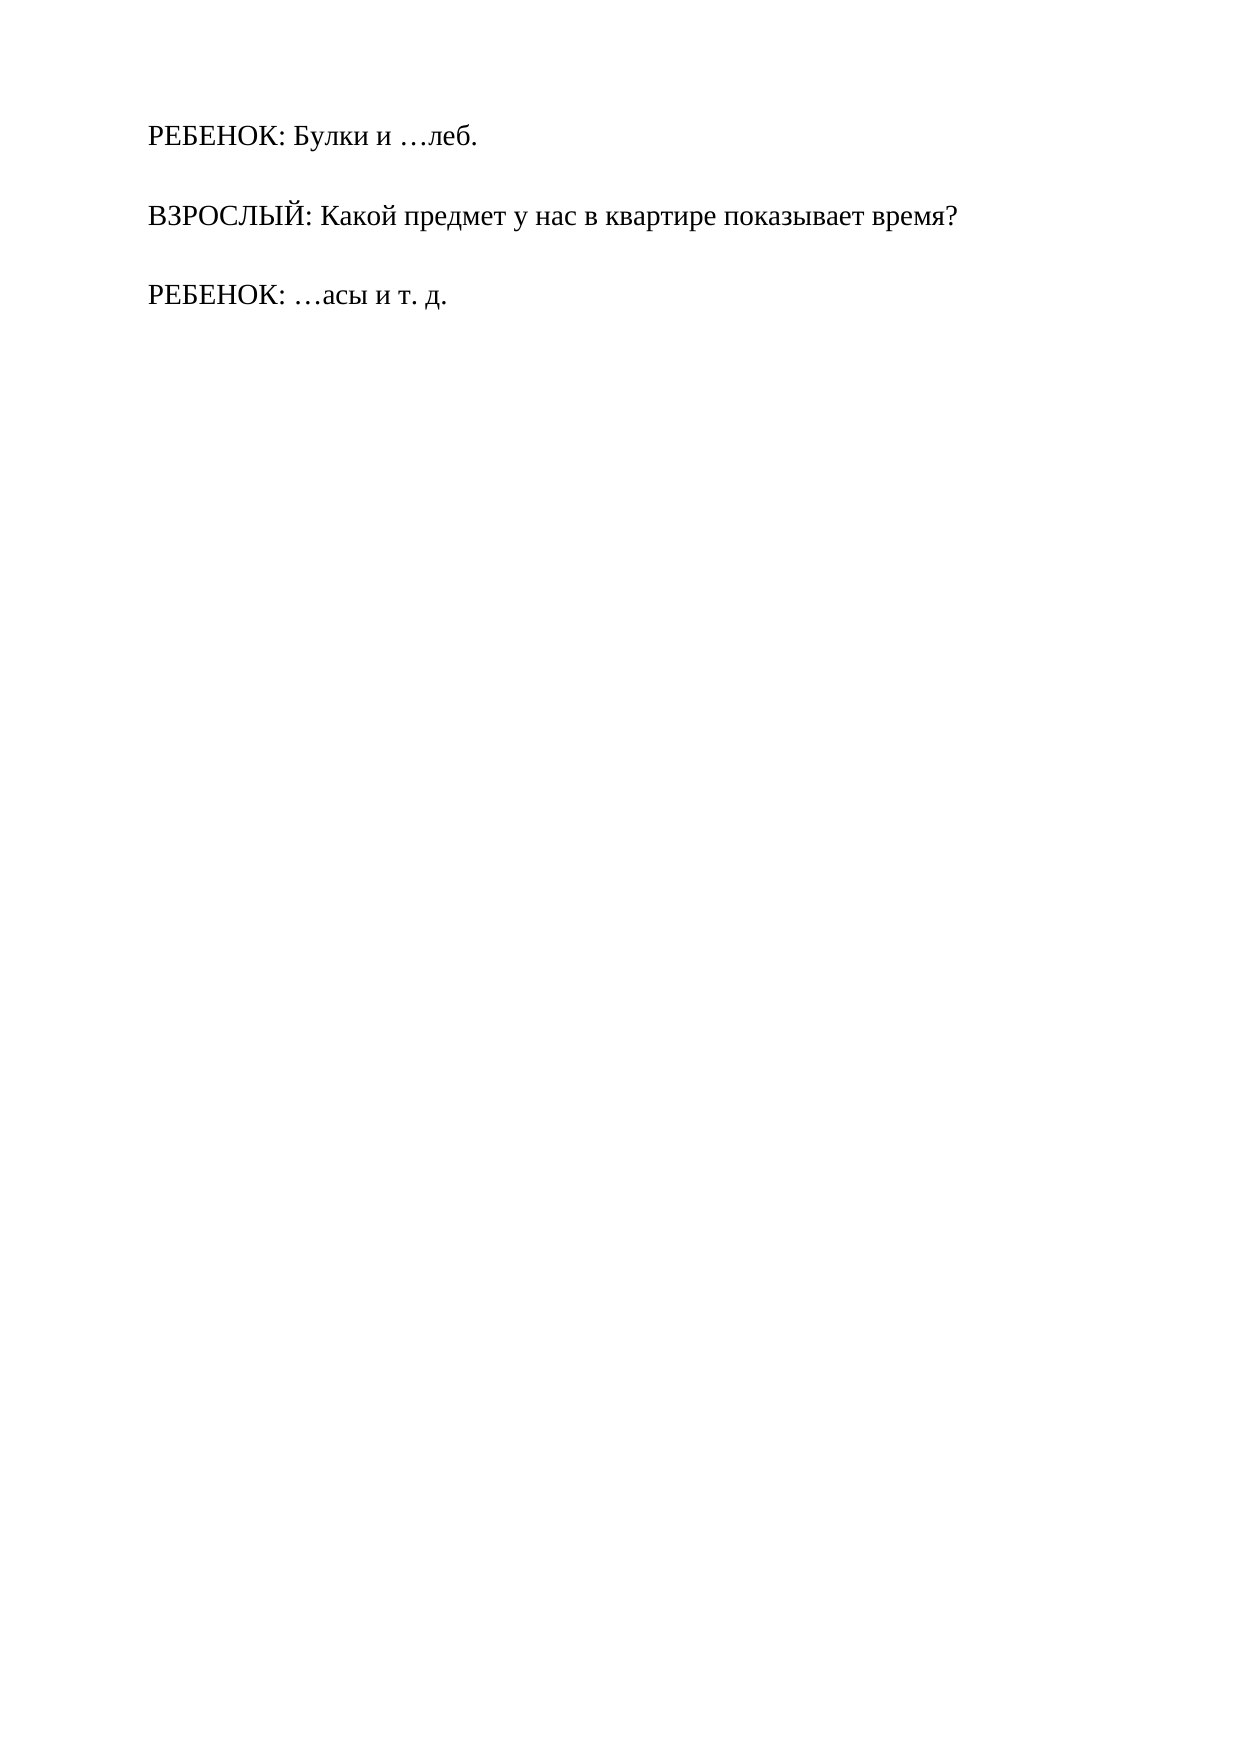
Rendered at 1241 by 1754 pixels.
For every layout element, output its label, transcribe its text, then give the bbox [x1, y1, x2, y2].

text ВЗРОСЛЫЙ: Какой предмет у нас в квартире показывает время? [148, 198, 1152, 231]
text РЕБЕНОК: …асы и т. д. [148, 277, 1152, 311]
text РЕБЕНОК: Булки и …леб. [148, 118, 1152, 152]
